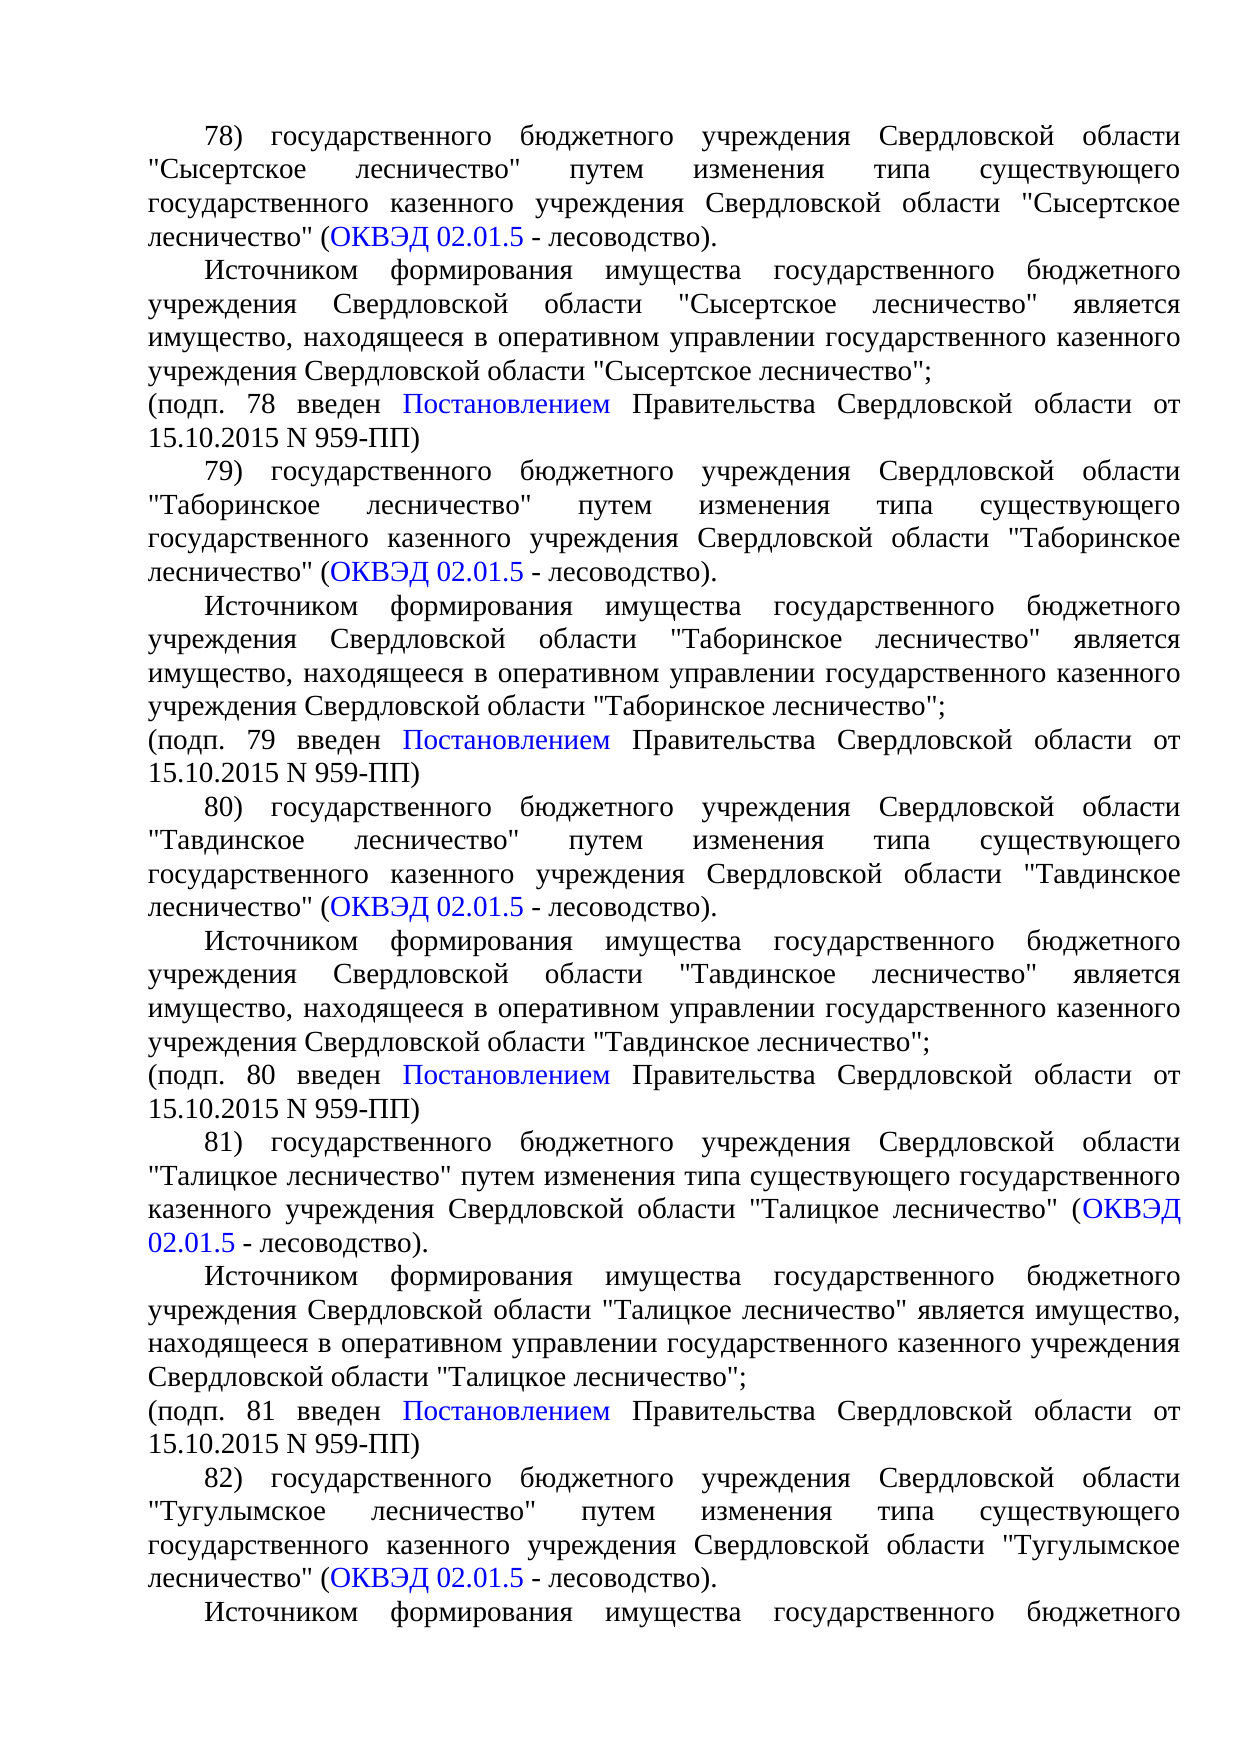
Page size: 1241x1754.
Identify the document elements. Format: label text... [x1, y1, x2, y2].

text 79) государственного бюджетного учреждения Свердловской области "Таборинское лесничество" путем изменения типа существующего государственного казенного учреждения Свердловской области "Таборинское лесничество" (ОКВЭД 02.01.5 - лесоводство). [148, 453, 1181, 588]
text Источником формирования имущества государственного бюджетного учреждения Свердловской области "Тавдинское лесничество" является имущество, находящееся в оперативном управлении государственного казенного учреждения Свердловской области "Тавдинское лесничество"; [148, 923, 1181, 1057]
text 78) государственного бюджетного учреждения Свердловской области "Сысертское лесничество" путем изменения типа существующего государственного казенного учреждения Свердловской области "Сысертское лесничество" (ОКВЭД 02.01.5 - лесоводство). [148, 118, 1181, 252]
text (подп. 78 введен Постановлением Правительства Свердловской области от 15.10.2015 N 959-ПП) [148, 386, 1181, 453]
text Источником формирования имущества государственного бюджетного учреждения Свердловской области "Талицкое лесничество" является имущество, находящееся в оперативном управлении государственного казенного учреждения Свердловской области "Талицкое лесничество"; [148, 1258, 1181, 1393]
text 82) государственного бюджетного учреждения Свердловской области "Тугулымское лесничество" путем изменения типа существующего государственного казенного учреждения Свердловской области "Тугулымское лесничество" (ОКВЭД 02.01.5 - лесоводство). [148, 1460, 1181, 1594]
text 80) государственного бюджетного учреждения Свердловской области "Тавдинское лесничество" путем изменения типа существующего государственного казенного учреждения Свердловской области "Тавдинское лесничество" (ОКВЭД 02.01.5 - лесоводство). [148, 789, 1181, 923]
text 81) государственного бюджетного учреждения Свердловской области "Талицкое лесничество" путем изменения типа существующего государственного казенного учреждения Свердловской области "Талицкое лесничество" (ОКВЭД 02.01.5 - лесоводство). [148, 1124, 1181, 1258]
text (подп. 79 введен Постановлением Правительства Свердловской области от 15.10.2015 N 959-ПП) [148, 722, 1181, 789]
text Источником формирования имущества государственного бюджетного учреждения Свердловской области "Таборинское лесничество" является имущество, находящееся в оперативном управлении государственного казенного учреждения Свердловской области "Таборинское лесничество"; [148, 588, 1181, 722]
text (подп. 81 введен Постановлением Правительства Свердловской области от 15.10.2015 N 959-ПП) [148, 1393, 1181, 1460]
text (подп. 80 введен Постановлением Правительства Свердловской области от 15.10.2015 N 959-ПП) [148, 1057, 1181, 1124]
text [148, 1594, 1181, 1627]
text Источником формирования имущества государственного бюджетного учреждения Свердловской области "Сысертское лесничество" является имущество, находящееся в оперативном управлении государственного казенного учреждения Свердловской области "Сысертское лесничество"; [148, 252, 1181, 386]
